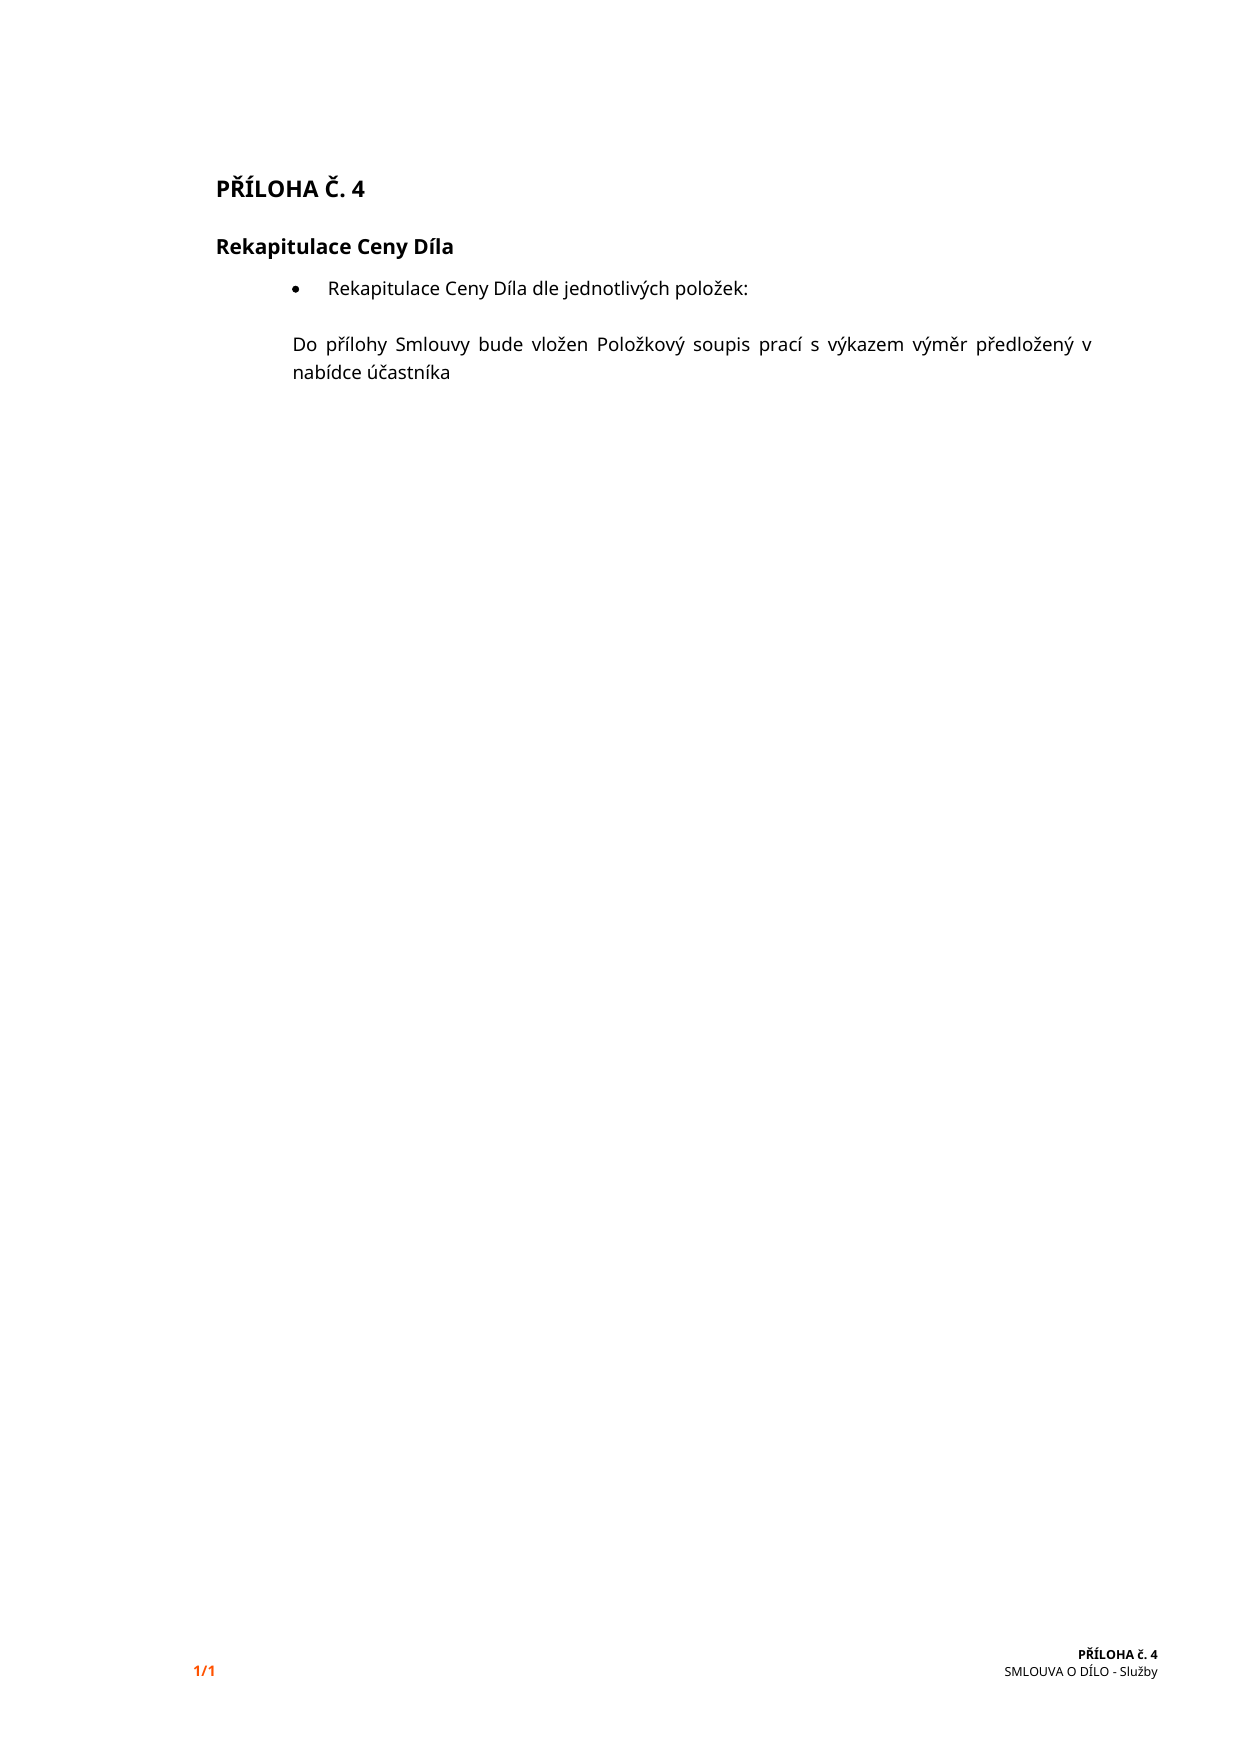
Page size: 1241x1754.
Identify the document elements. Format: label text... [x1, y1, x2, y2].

text Rekapitulace Ceny Díla [216, 232, 1093, 260]
text Rekapitulace Ceny Díla dle jednotlivých položek: [292, 276, 1093, 301]
text Příloha č. 4 [216, 172, 1093, 204]
list Do přílohy Smlouvy bude vložen Položkový soupis prací s výkazem výměr předložený v nabídce účastníka [292, 332, 1093, 385]
